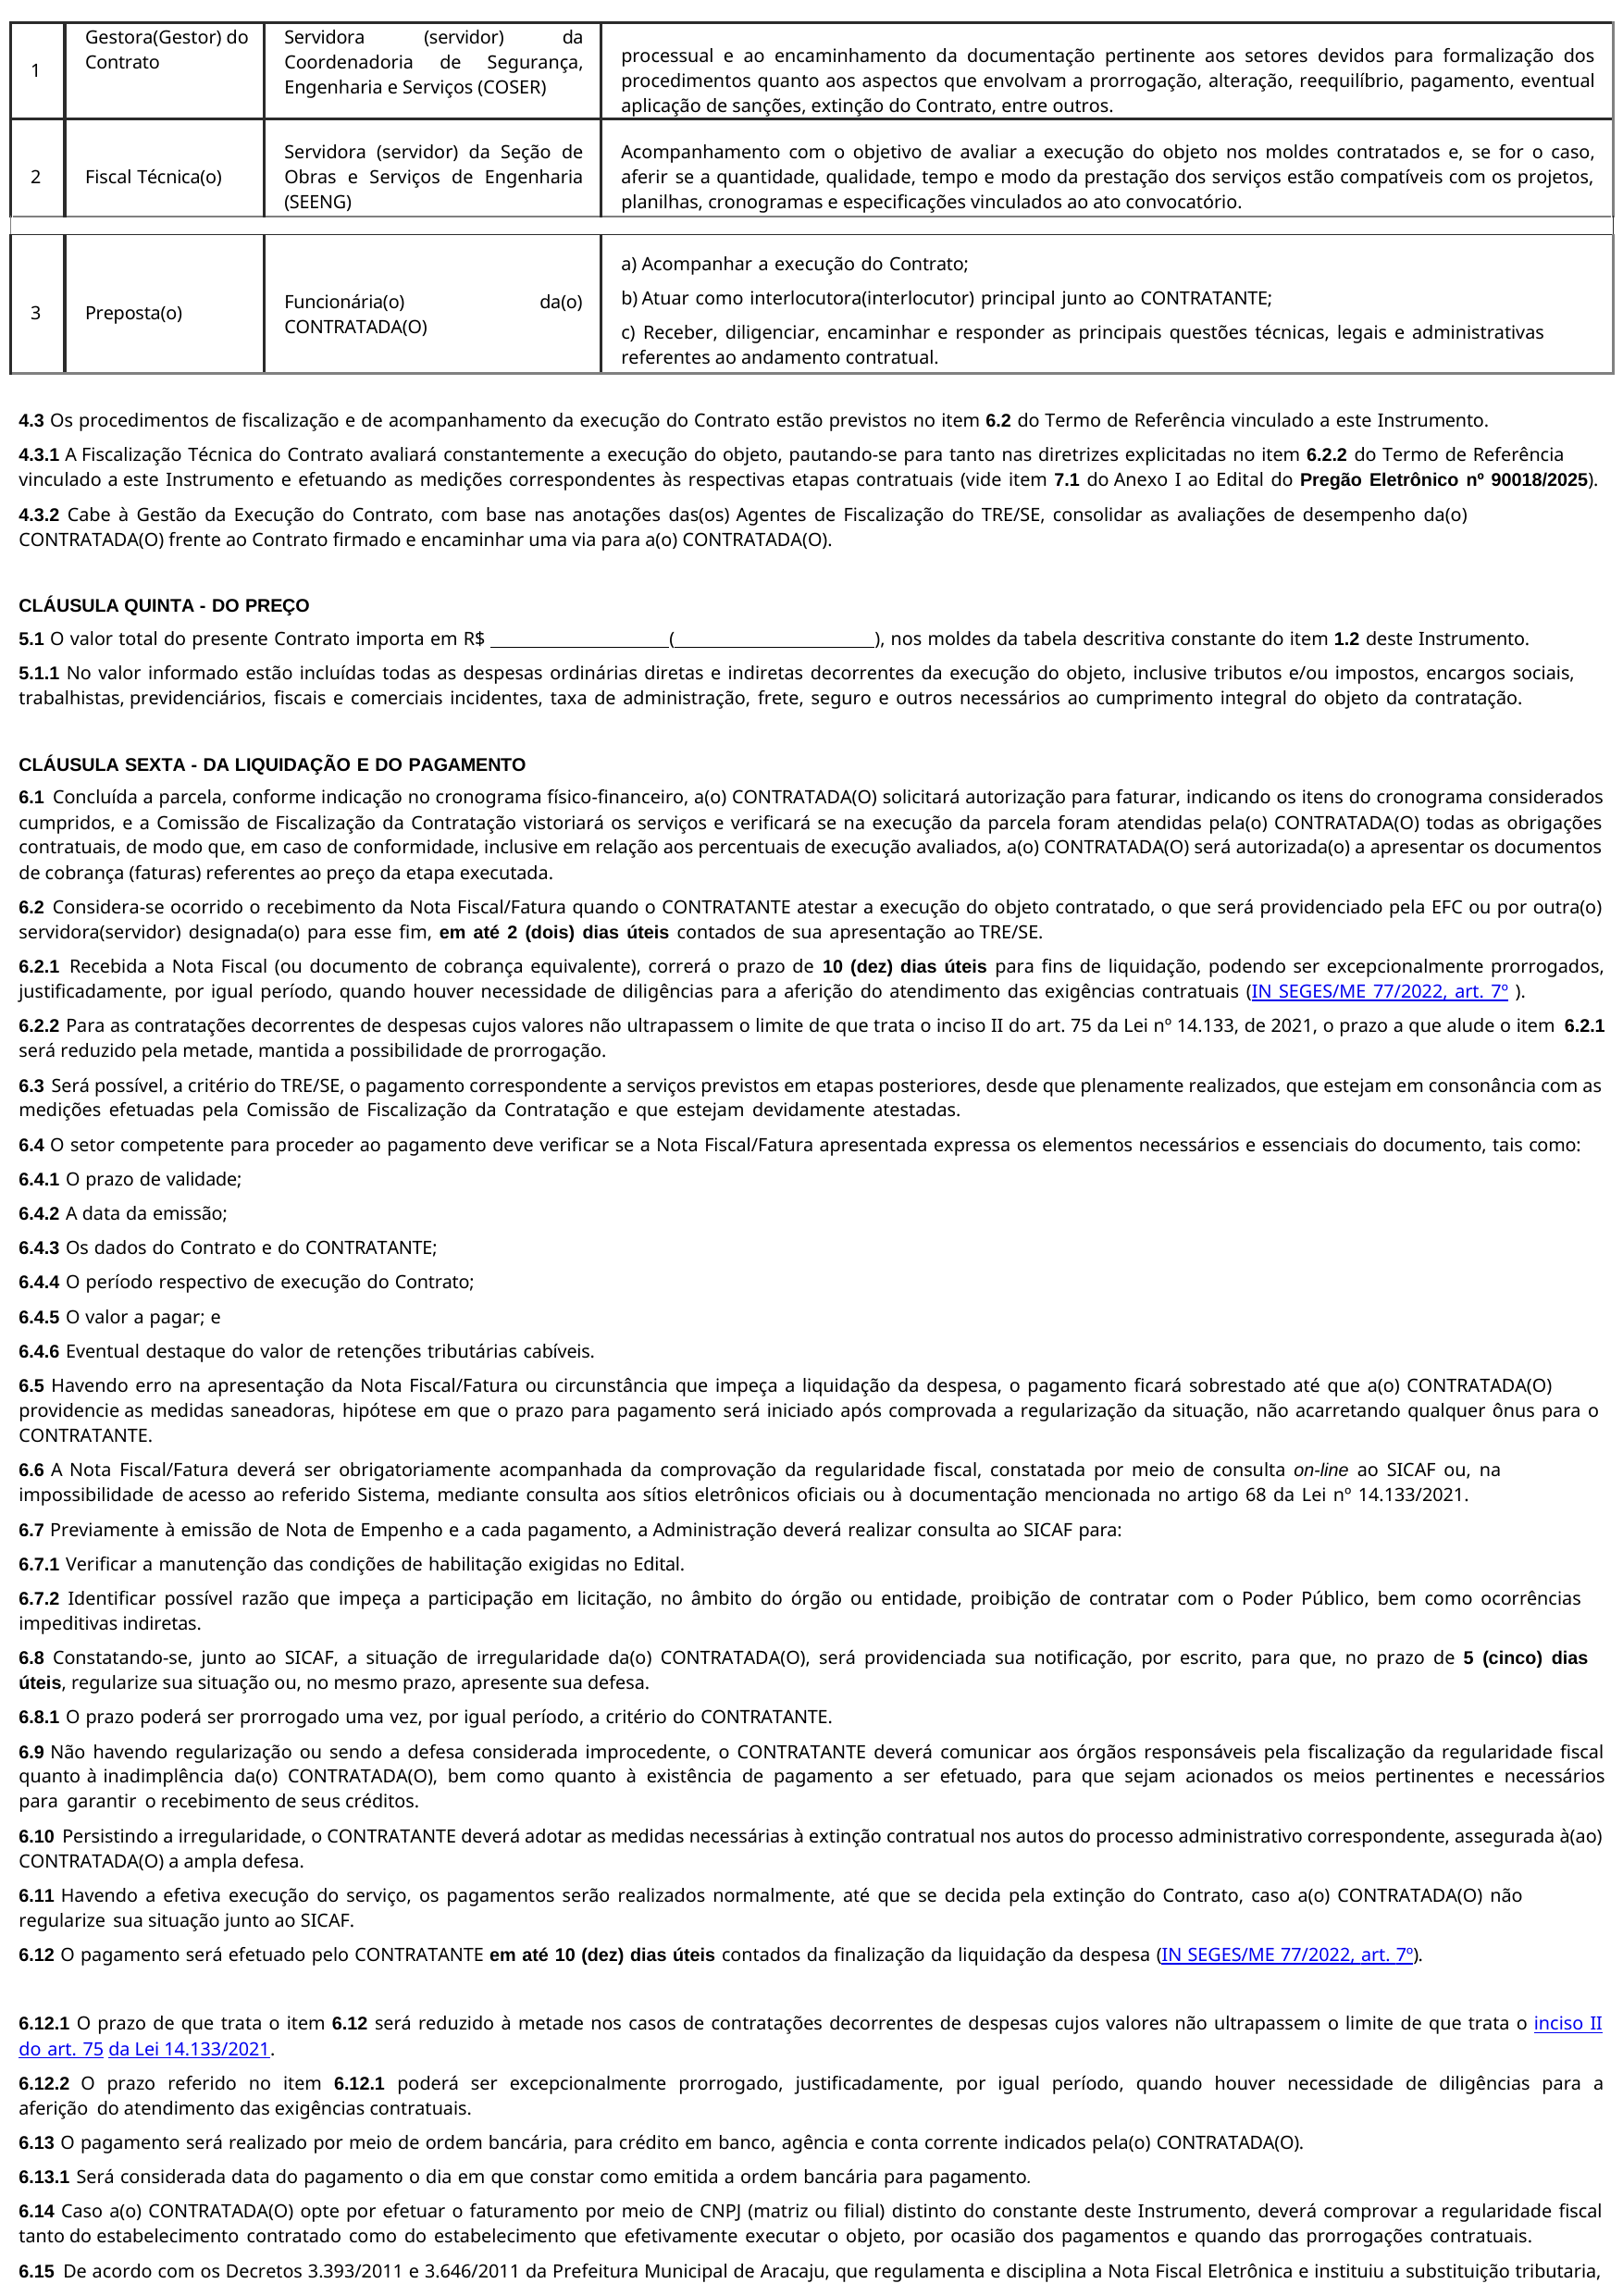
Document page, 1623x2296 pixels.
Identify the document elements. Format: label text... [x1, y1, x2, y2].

subtitle CLÁUSULA SEXTA - DA LIQUIDAÇÃO E DO PAGAMENTO [19, 754, 1623, 776]
subtitle CLÁUSULA QUINTA - DO PREÇO [19, 595, 1623, 616]
table_cell 2 [12, 120, 63, 216]
list Não havendo regularização ou sendo a defesa considerada improcedente, o CONTRATANTE deverá comunicar aos órgãos responsáveis pela fiscalização da regularidade fiscal quanto à inadimplência da(o) CONTRATADA(O), bem como quanto à existência de pagamento a ser efetuado, para que sejam acionados os meios pertinentes e necessários para garantir o recebimento de seus créditos. [19, 1739, 1604, 1814]
list Eventual destaque do valor de retenções tributárias cabíveis. [19, 1338, 1623, 1363]
list A Nota Fiscal/Fatura deverá ser obrigatoriamente acompanhada da comprovação da regularidade fiscal, constatada por meio de consulta on-line ao SICAF ou, na impossibilidade de acesso ao referido Sistema, mediante consulta aos sítios eletrônicos oficiais ou à documentação mencionada no artigo 68 da Lei nº 14.133/2021. [19, 1457, 1604, 1507]
list Havendo a efetiva execução do serviço, os pagamentos serão realizados normalmente, até que se decida pela extinção do Contrato, caso a(o) CONTRATADA(O) não regularize sua situação junto ao SICAF. [19, 1882, 1604, 1932]
list O prazo de validade; [19, 1166, 1623, 1191]
list Cabe à Gestão da Execução do Contrato, com base nas anotações das(os) Agentes de Fiscalização do TRE/SE, consolidar as avaliações de desempenho da(o) CONTRATADA(O) frente ao Contrato firmado e encaminhar uma via para a(o) CONTRATADA(O). [19, 502, 1604, 552]
list Verificar a manutenção das condições de habilitação exigidas no Edital. [19, 1551, 1623, 1576]
table_cell 1 [12, 24, 63, 118]
table_cell Acompanhamento com o objetivo de avaliar a execução do objeto nos moldes contratados e, se for o caso, aferir se a quantidade, qualidade, tempo e modo da prestação dos serviços estão compatíveis com os projetos, planilhas, cronogramas e especificações vinculados ao ato convocatório. [602, 120, 1612, 216]
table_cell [266, 24, 600, 118]
table_cell Servidora (servidor) da Seção de Obras e Serviços de Engenharia (SEENG) [266, 120, 600, 216]
list O período respectivo de execução do Contrato; [19, 1270, 1623, 1295]
list A data da emissão; [19, 1200, 1623, 1225]
list Persistindo a irregularidade, o CONTRATANTE deverá adotar as medidas necessárias à extinção contratual nos autos do processo administrativo correspondente, assegurada à(ao) CONTRATADA(O) a ampla defesa. [19, 1823, 1604, 1873]
list A Fiscalização Técnica do Contrato avaliará constantemente a execução do objeto, pautando-se para tanto nas diretrizes explicitadas no item 6.2.2 do Termo de Referência vinculado a este Instrumento e efetuando as medições correspondentes às respectivas etapas contratuais (vide item 7.1 do Anexo I ao Edital do Pregão Eletrônico nº 90018/2025). [19, 442, 1604, 492]
list Recebida a Nota Fiscal (ou documento de cobrança equivalente), correrá o prazo de 10 (dez) dias úteis para fins de liquidação, podendo ser excepcionalmente prorrogados, justificadamente, por igual período, quando houver necessidade de diligências para a aferição do atendimento das exigências contratuais (IN SEGES/ME 77/2022, art. 7º ). [19, 953, 1605, 1003]
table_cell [602, 24, 1612, 118]
list O prazo poderá ser prorrogado uma vez, por igual período, a critério do CONTRATANTE. [19, 1705, 1623, 1729]
list Identificar possível razão que impeça a participação em licitação, no âmbito do órgão ou entidade, proibição de contratar com o Poder Público, bem como ocorrências impeditivas indiretas. [19, 1585, 1604, 1635]
list Será considerada data do pagamento o dia em que constar como emitida a ordem bancária para pagamento. [19, 2164, 1623, 2189]
list O pagamento será efetuado pelo CONTRATANTE em até 10 (dez) dias úteis contados da finalização da liquidação da despesa (IN SEGES/ME 77/2022, art. 7º). [19, 1942, 1623, 1967]
list Constatando-se, junto ao SICAF, a situação de irregularidade da(o) CONTRATADA(O), será providenciada sua notificação, por escrito, para que, no prazo de 5 (cinco) dias úteis, regularize sua situação ou, no mesmo prazo, apresente sua defesa. [19, 1644, 1604, 1694]
list O valor total do presente Contrato importa em R$ ( ), nos moldes da tabela descritiva constante do item 1.2 deste Instrumento. [19, 626, 1623, 651]
list Será possível, a critério do TRE/SE, o pagamento correspondente a serviços previstos em etapas posteriores, desde que plenamente realizados, que estejam em consonância com as medições efetuadas pela Comissão de Fiscalização da Contratação e que estejam devidamente atestadas. [19, 1073, 1605, 1123]
list Havendo erro na apresentação da Nota Fiscal/Fatura ou circunstância que impeça a liquidação da despesa, o pagamento ficará sobrestado até que a(o) CONTRATADA(O) providencie as medidas saneadoras, hipótese em que o prazo para pagamento será iniciado após comprovada a regularização da situação, não acarretando qualquer ônus para o CONTRATANTE. [19, 1372, 1604, 1447]
list Os dados do Contrato e do CONTRATANTE; [19, 1235, 1623, 1260]
list O prazo de que trata o item 6.12 será reduzido à metade nos casos de contratações decorrentes de despesas cujos valores não ultrapassem o limite de que trata o inciso II do art. 75 da Lei 14.133/2021. [19, 2011, 1604, 2061]
list No valor informado estão incluídas todas as despesas ordinárias diretas e indiretas decorrentes da execução do objeto, inclusive tributos e/ou impostos, encargos sociais, trabalhistas, previdenciários, fiscais e comerciais incidentes, taxa de administração, frete, seguro e outros necessários ao cumprimento integral do objeto da contratação. [19, 660, 1604, 710]
list Previamente à emissão de Nota de Empenho e a cada pagamento, a Administração deverá realizar consulta ao SICAF para: [19, 1517, 1623, 1542]
table_header Acompanhar a execução do Contrato; Atuar como interlocutora(interlocutor) principal junto ao CONTRATANTE; Receber, diligenciar, encaminhar e responder as principais questões técnicas, legais e administrativas referentes ao andamento contratual. [602, 235, 1612, 372]
list O setor competente para proceder ao pagamento deve verificar se a Nota Fiscal/Fatura apresentada expressa os elementos necessários e essenciais do documento, tais como: [19, 1132, 1623, 1157]
list Considera-se ocorrido o recebimento da Nota Fiscal/Fatura quando o CONTRATANTE atestar a execução do objeto contratado, o que será providenciado pela EFC ou por outra(o) servidora(servidor) designada(o) para esse fim, em até 2 (dois) dias úteis contados de sua apresentação ao TRE/SE. [19, 894, 1604, 944]
list O valor a pagar; e [19, 1304, 1623, 1329]
table_cell [11, 216, 1613, 234]
list O pagamento será realizado por meio de ordem bancária, para crédito em banco, agência e conta corrente indicados pela(o) CONTRATADA(O). [19, 2129, 1623, 2154]
table_header 3 [12, 235, 63, 372]
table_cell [67, 24, 263, 118]
table_header Preposta(o) [67, 235, 263, 372]
list Os procedimentos de fiscalização e de acompanhamento da execução do Contrato estão previstos no item 6.2 do Termo de Referência vinculado a este Instrumento. [19, 408, 1623, 432]
list O prazo referido no item 6.12.1 poderá ser excepcionalmente prorrogado, justificadamente, por igual período, quando houver necessidade de diligências para a aferição do atendimento das exigências contratuais. [19, 2070, 1604, 2120]
list Para as contratações decorrentes de despesas cujos valores não ultrapassem o limite de que trata o inciso II do art. 75 da Lei nº 14.133, de 2021, o prazo a que alude o item 6.2.1 será reduzido pela metade, mantida a possibilidade de prorrogação. [19, 1012, 1604, 1062]
table_header Funcionária(o) da(o) CONTRATADA(O) [266, 235, 600, 372]
table_cell Fiscal Técnica(o) [67, 120, 263, 216]
list Concluída a parcela, conforme indicação no cronograma físico-financeiro, a(o) CONTRATADA(O) solicitará autorização para faturar, indicando os itens do cronograma considerados cumpridos, e a Comissão de Fiscalização da Contratação vistoriará os serviços e verificará se na execução da parcela foram atendidas pela(o) CONTRATADA(O) todas as obrigações contratuais, de modo que, em caso de conformidade, inclusive em relação aos percentuais de execução avaliados, a(o) CONTRATADA(O) será autorizada(o) a apresentar os documentos de cobrança (faturas) referentes ao preço da etapa executada. [19, 785, 1604, 885]
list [19, 2258, 1604, 2283]
list Caso a(o) CONTRATADA(O) opte por efetuar o faturamento por meio de CNPJ (matriz ou filial) distinto do constante deste Instrumento, deverá comprovar a regularidade fiscal tanto do estabelecimento contratado como do estabelecimento que efetivamente executar o objeto, por ocasião dos pagamentos e quando das prorrogações contratuais. [19, 2199, 1604, 2248]
